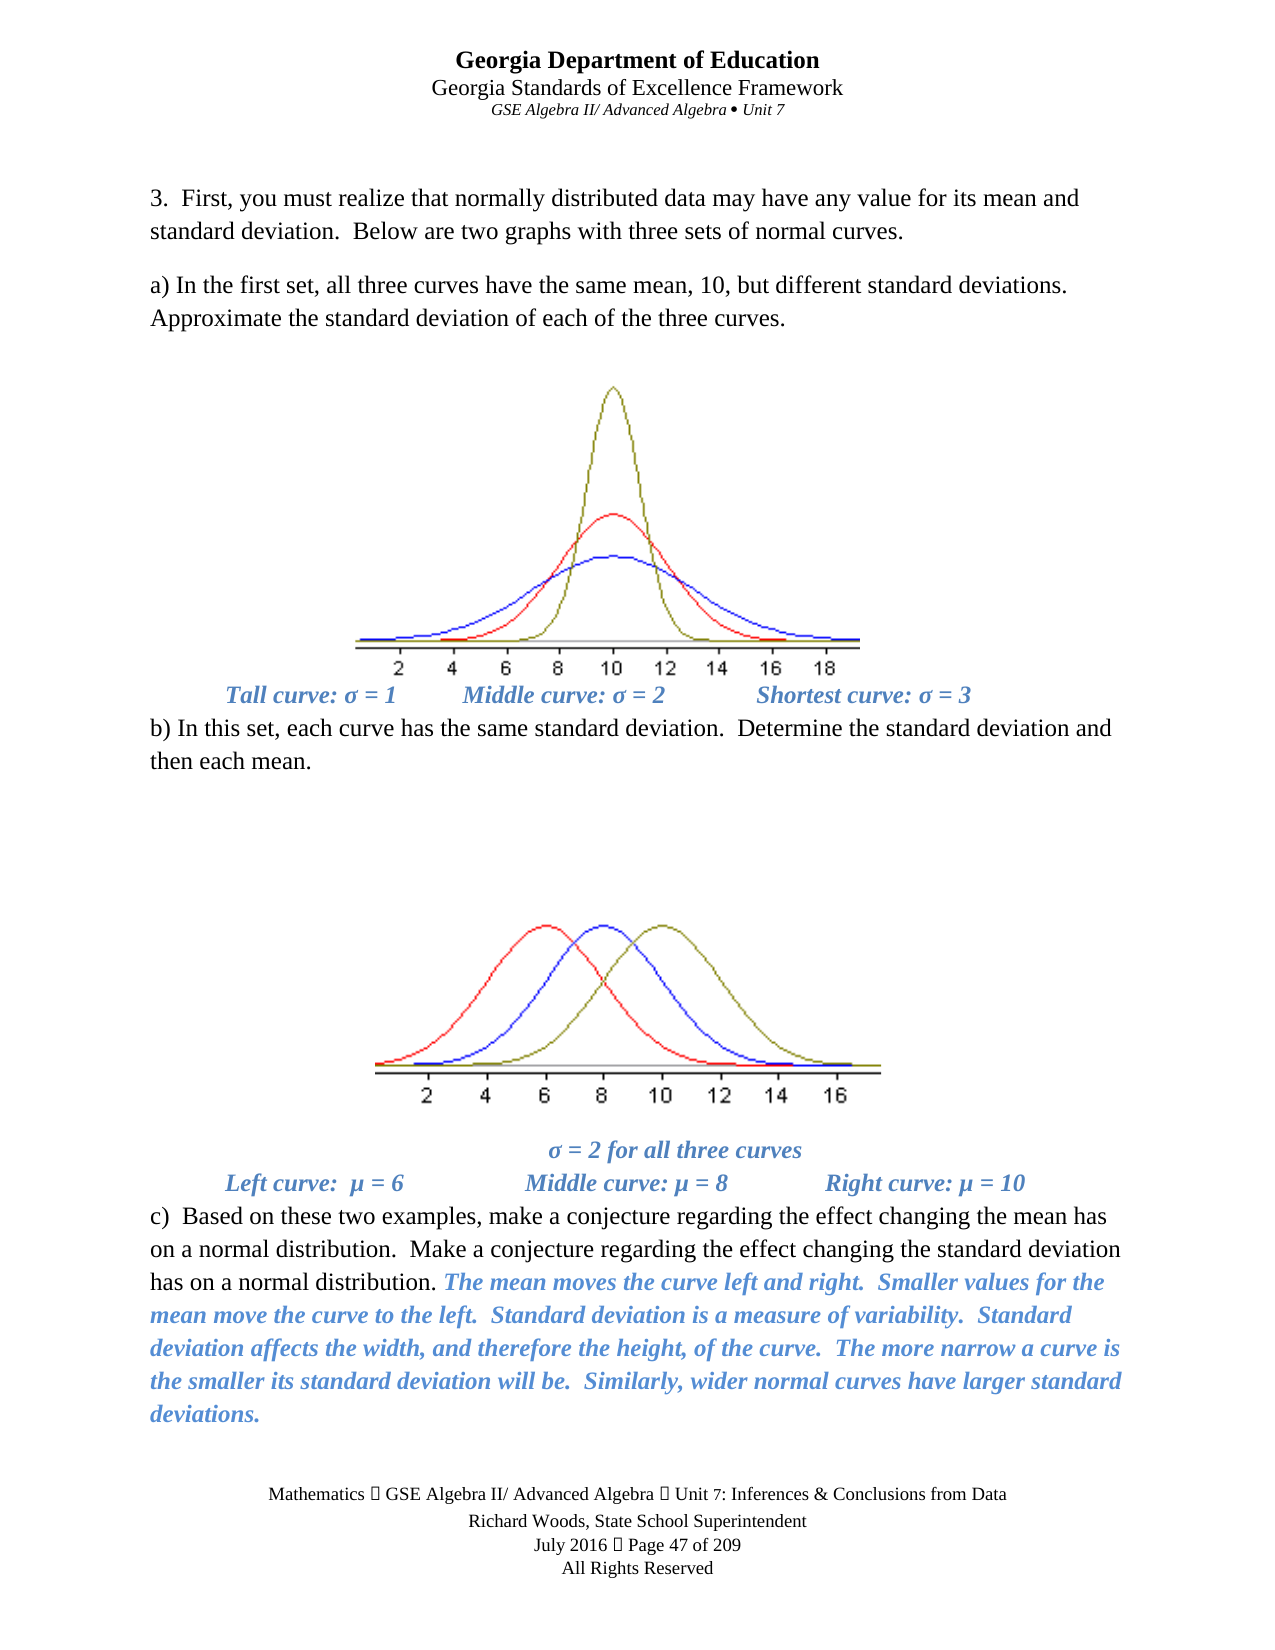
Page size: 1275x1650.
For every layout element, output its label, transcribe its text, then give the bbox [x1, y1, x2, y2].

picture [375, 799, 882, 1111]
text Left curve: μ = 6 Middle curve: μ = 8 Right curve: μ = 10 [225, 1168, 1125, 1197]
text Tall curve: σ = 1 Middle curve: σ = 2 Shortest curve: σ = 3 [225, 680, 1125, 709]
text 3. First, you must realize that normally distributed data may have any value for its mean and standard deviation. Below are two graphs with three sets of normal curves. [150, 183, 1125, 245]
text b) In this set, each curve has the same standard deviation. Determine the standard deviation and then each mean. [150, 713, 1125, 775]
text σ = 2 for all three curves [225, 1135, 1125, 1164]
text c) Based on these two examples, make a conjecture regarding the effect changing the mean has on a normal distribution. Make a conjecture regarding the effect changing the standard deviation has on a normal distribution. The mean moves the curve left and right. Smaller values for the mean move the curve to the left. Standard deviation is a measure of variability. Standard deviation affects the width, and therefore the height, of the curve. The more narrow a curve is the smaller its standard deviation will be. Similarly, wider normal curves have larger standard deviations. [150, 1201, 1125, 1428]
picture [355, 371, 860, 680]
text a) In the first set, all three curves have the same mean, 10, but different standard deviations. Approximate the standard deviation of each of the three curves. [150, 270, 1125, 332]
